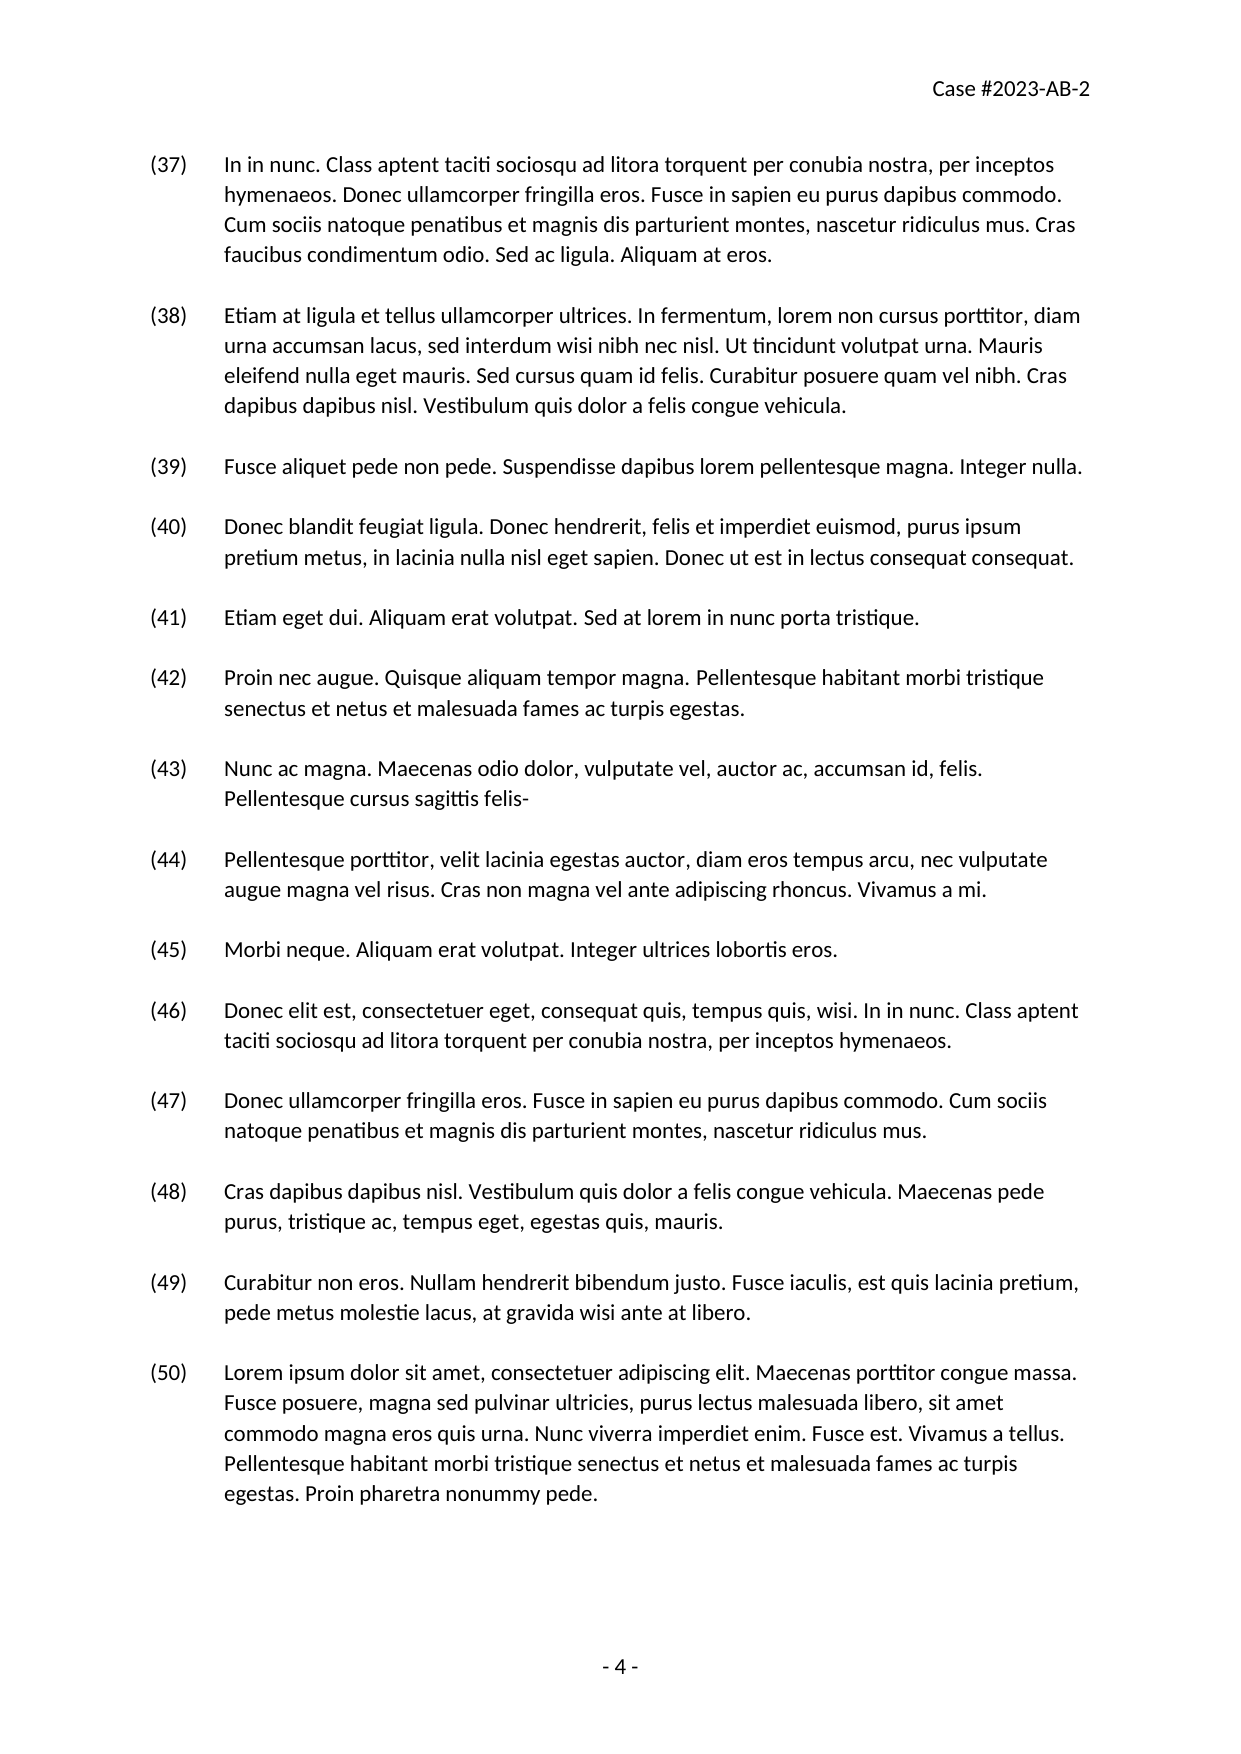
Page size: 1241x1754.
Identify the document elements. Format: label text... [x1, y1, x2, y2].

list Curabitur non eros. Nullam hendrerit bibendum justo. Fusce iaculis, est quis lacinia pretium, pede metus molestie lacus, at gravida wisi ante at libero. [150, 1268, 1090, 1326]
list Donec elit est, consectetuer eget, consequat quis, tempus quis, wisi. In in nunc. Class aptent taciti sociosqu ad litora torquent per conubia nostra, per inceptos hymenaeos. [150, 996, 1090, 1054]
list Donec ullamcorper fringilla eros. Fusce in sapien eu purus dapibus commodo. Cum sociis natoque penatibus et magnis dis parturient montes, nascetur ridiculus mus. [150, 1086, 1090, 1145]
list Etiam at ligula et tellus ullamcorper ultrices. In fermentum, lorem non cursus porttitor, diam urna accumsan lacus, sed interdum wisi nibh nec nisl. Ut tincidunt volutpat urna. Mauris eleifend nulla eget mauris. Sed cursus quam id felis. Curabitur posuere quam vel nibh. Cras dapibus dapibus nisl. Vestibulum quis dolor a felis congue vehicula. [150, 301, 1090, 420]
list Nunc ac magna. Maecenas odio dolor, vulputate vel, auctor ac, accumsan id, felis. Pellentesque cursus sagittis felis- [150, 754, 1090, 812]
list Lorem ipsum dolor sit amet, consectetuer adipiscing elit. Maecenas porttitor congue massa. Fusce posuere, magna sed pulvinar ultricies, purus lectus malesuada libero, sit amet commodo magna eros quis urna. Nunc viverra imperdiet enim. Fusce est. Vivamus a tellus. Pellentesque habitant morbi tristique senectus et netus et malesuada fames ac turpis egestas. Proin pharetra nonummy pede. [150, 1358, 1090, 1507]
list Morbi neque. Aliquam erat volutpat. Integer ultrices lobortis eros. [150, 935, 1090, 963]
list Pellentesque porttitor, velit lacinia egestas auctor, diam eros tempus arcu, nec vulputate augue magna vel risus. Cras non magna vel ante adipiscing rhoncus. Vivamus a mi. [150, 845, 1090, 903]
list Cras dapibus dapibus nisl. Vestibulum quis dolor a felis congue vehicula. Maecenas pede purus, tristique ac, tempus eget, egestas quis, mauris. [150, 1177, 1090, 1235]
list Etiam eget dui. Aliquam erat volutpat. Sed at lorem in nunc porta tristique. [150, 603, 1090, 631]
list Proin nec augue. Quisque aliquam tempor magna. Pellentesque habitant morbi tristique senectus et netus et malesuada fames ac turpis egestas. [150, 663, 1090, 722]
list In in nunc. Class aptent taciti sociosqu ad litora torquent per conubia nostra, per inceptos hymenaeos. Donec ullamcorper fringilla eros. Fusce in sapien eu purus dapibus commodo. Cum sociis natoque penatibus et magnis dis parturient montes, nascetur ridiculus mus. Cras faucibus condimentum odio. Sed ac ligula. Aliquam at eros. [150, 150, 1090, 269]
list Donec blandit feugiat ligula. Donec hendrerit, felis et imperdiet euismod, purus ipsum pretium metus, in lacinia nulla nisl eget sapien. Donec ut est in lectus consequat consequat. [150, 512, 1090, 571]
list Fusce aliquet pede non pede. Suspendisse dapibus lorem pellentesque magna. Integer nulla. [150, 452, 1090, 480]
